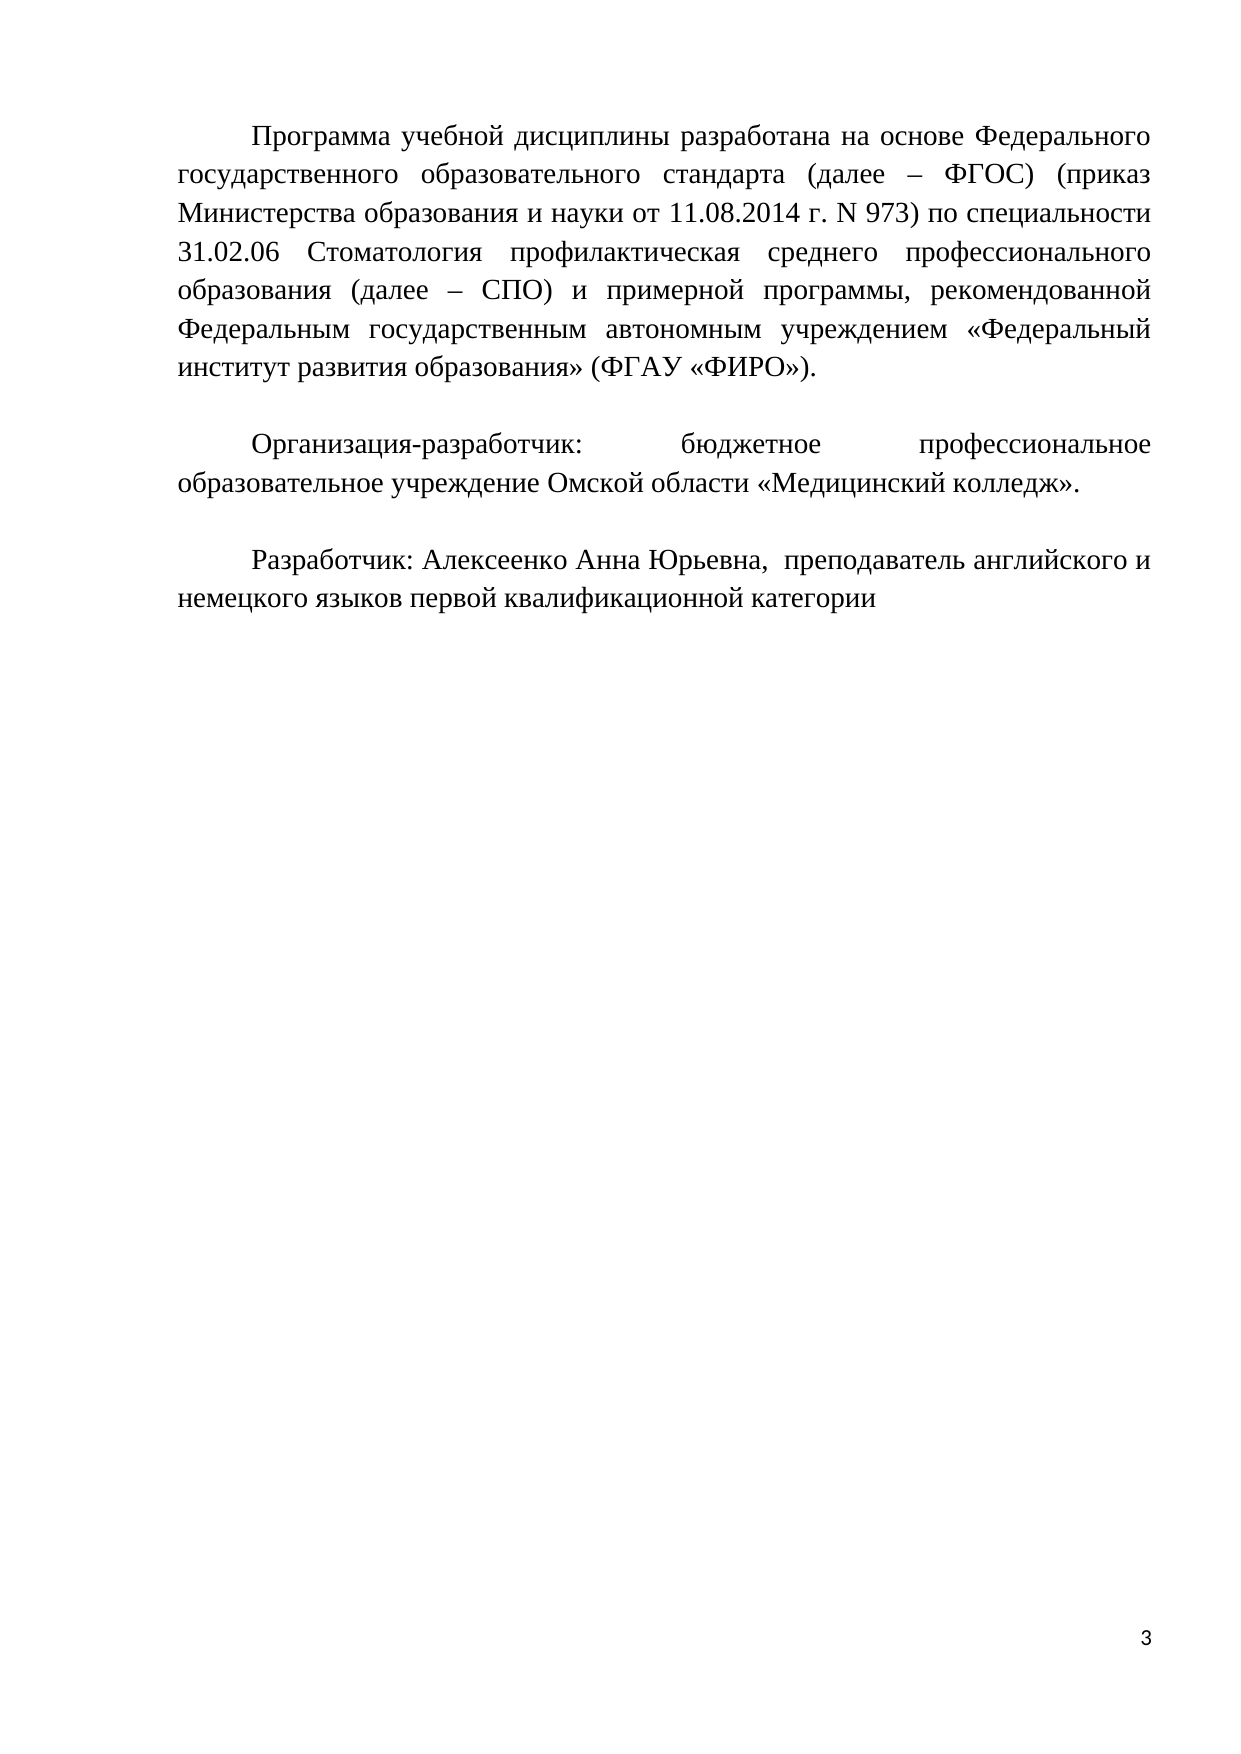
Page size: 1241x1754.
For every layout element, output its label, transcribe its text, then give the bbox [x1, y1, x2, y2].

text Организация-разработчик: бюджетное профессиональное образовательное учреждение Омской области «Медицинский колледж». [177, 426, 1152, 498]
text Разработчик: Алексеенко Анна Юрьевна, преподаватель английского и немецкого языков первой квалификационной категории [177, 542, 1152, 614]
text Программа учебной дисциплины разработана на основе Федерального государственного образовательного стандарта (далее – ФГОС) (приказ Министерства образования и науки от 11.08.2014 г. N 973) по специальности 31.02.06 Стоматология профилактическая среднего профессионального образования (далее – СПО) и примерной программы, рекомендованной Федеральным государственным автономным учреждением «Федеральный институт развития образования» (ФГАУ «ФИРО»). [177, 118, 1152, 383]
